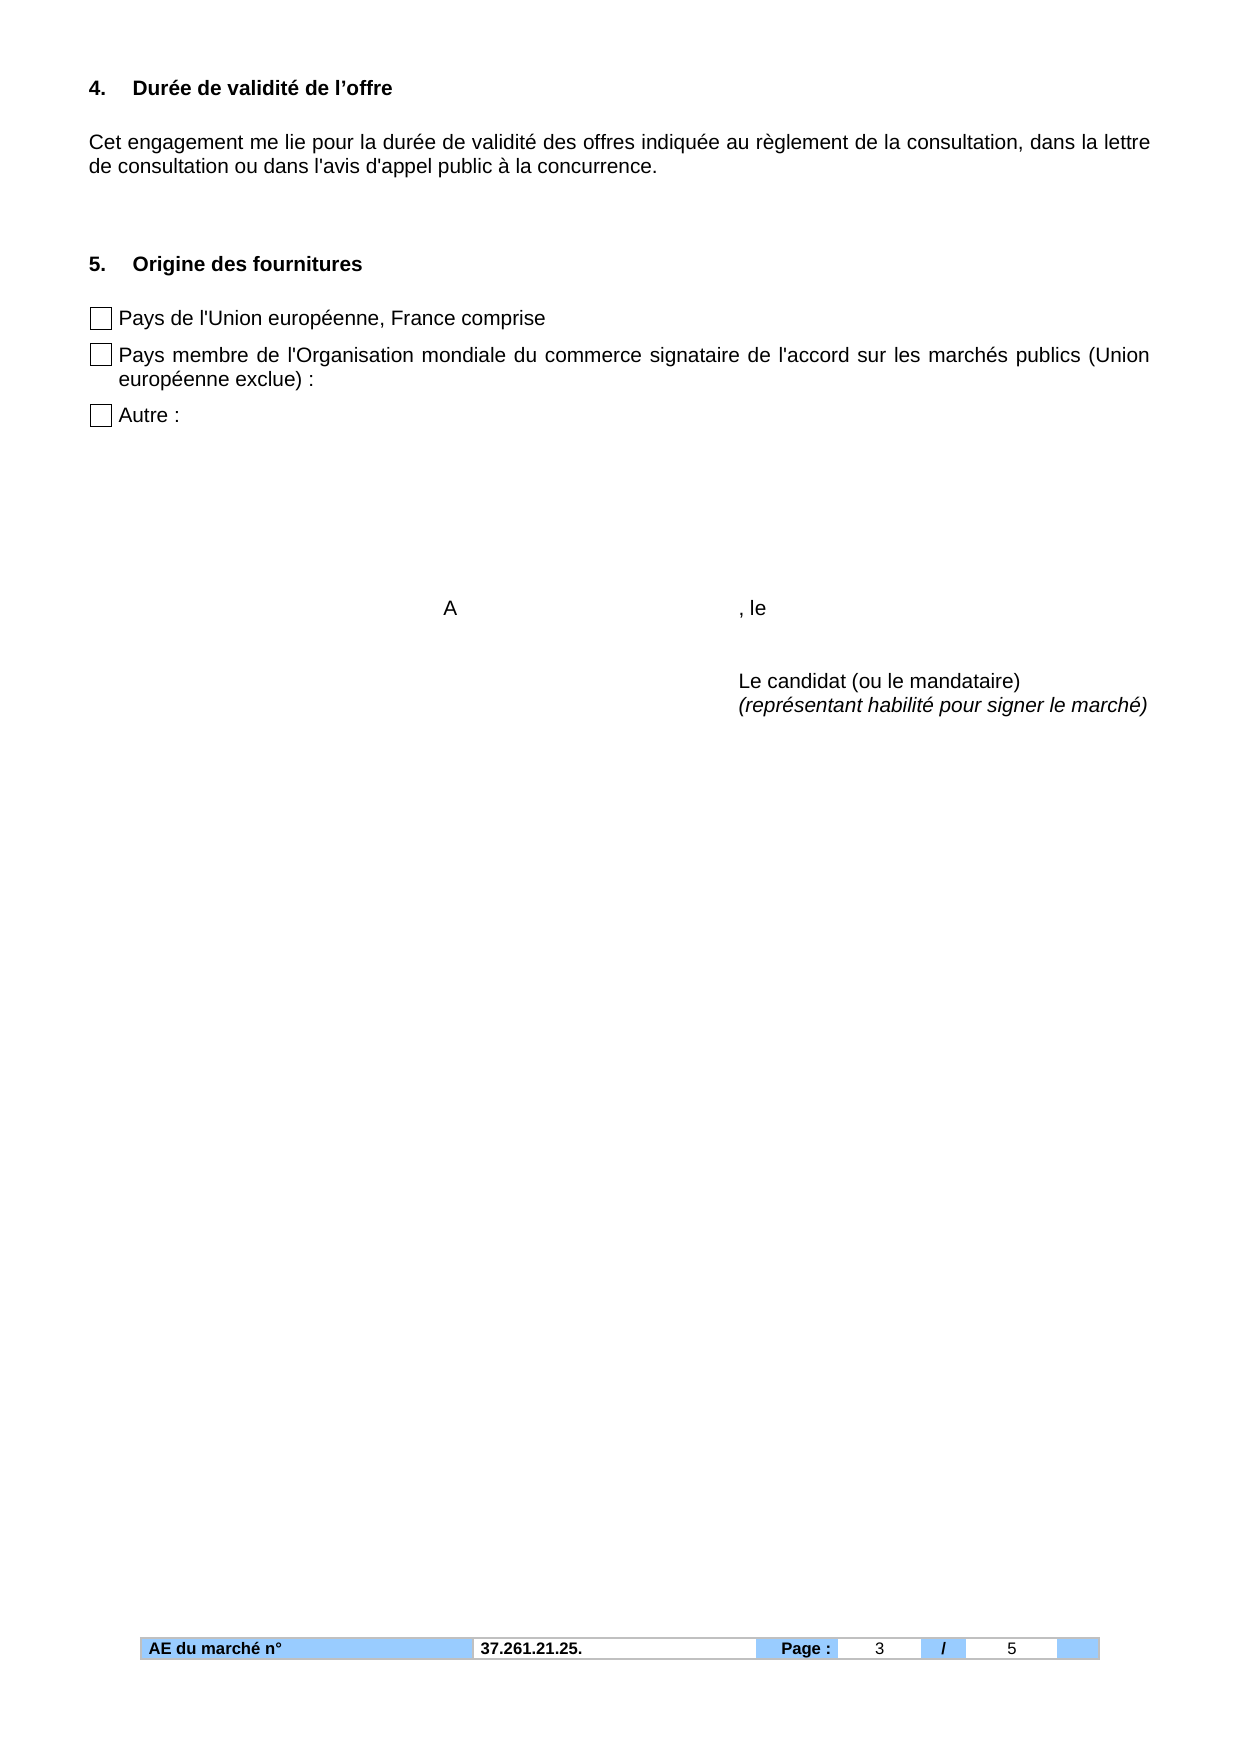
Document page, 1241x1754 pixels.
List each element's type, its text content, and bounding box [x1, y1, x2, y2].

text Le candidat (ou le mandataire) (représentant habilité pour signer le marché) [89, 668, 1152, 716]
list Origine des fournitures [89, 252, 1152, 276]
text Autre : [89, 403, 1152, 427]
text Cet engagement me lie pour la durée de validité des offres indiquée au règlement de la consultation, dans la lettre de consultation ou dans l'avis d'appel public à la concurrence. [89, 130, 1152, 178]
text Pays de l'Union européenne, France comprise [89, 306, 1152, 330]
text A , le [89, 596, 1152, 619]
text Pays membre de l'Organisation mondiale du commerce signataire de l'accord sur les marchés publics (Union européenne exclue) : [89, 342, 1152, 390]
list Durée de validité de l’offre [89, 76, 1152, 100]
